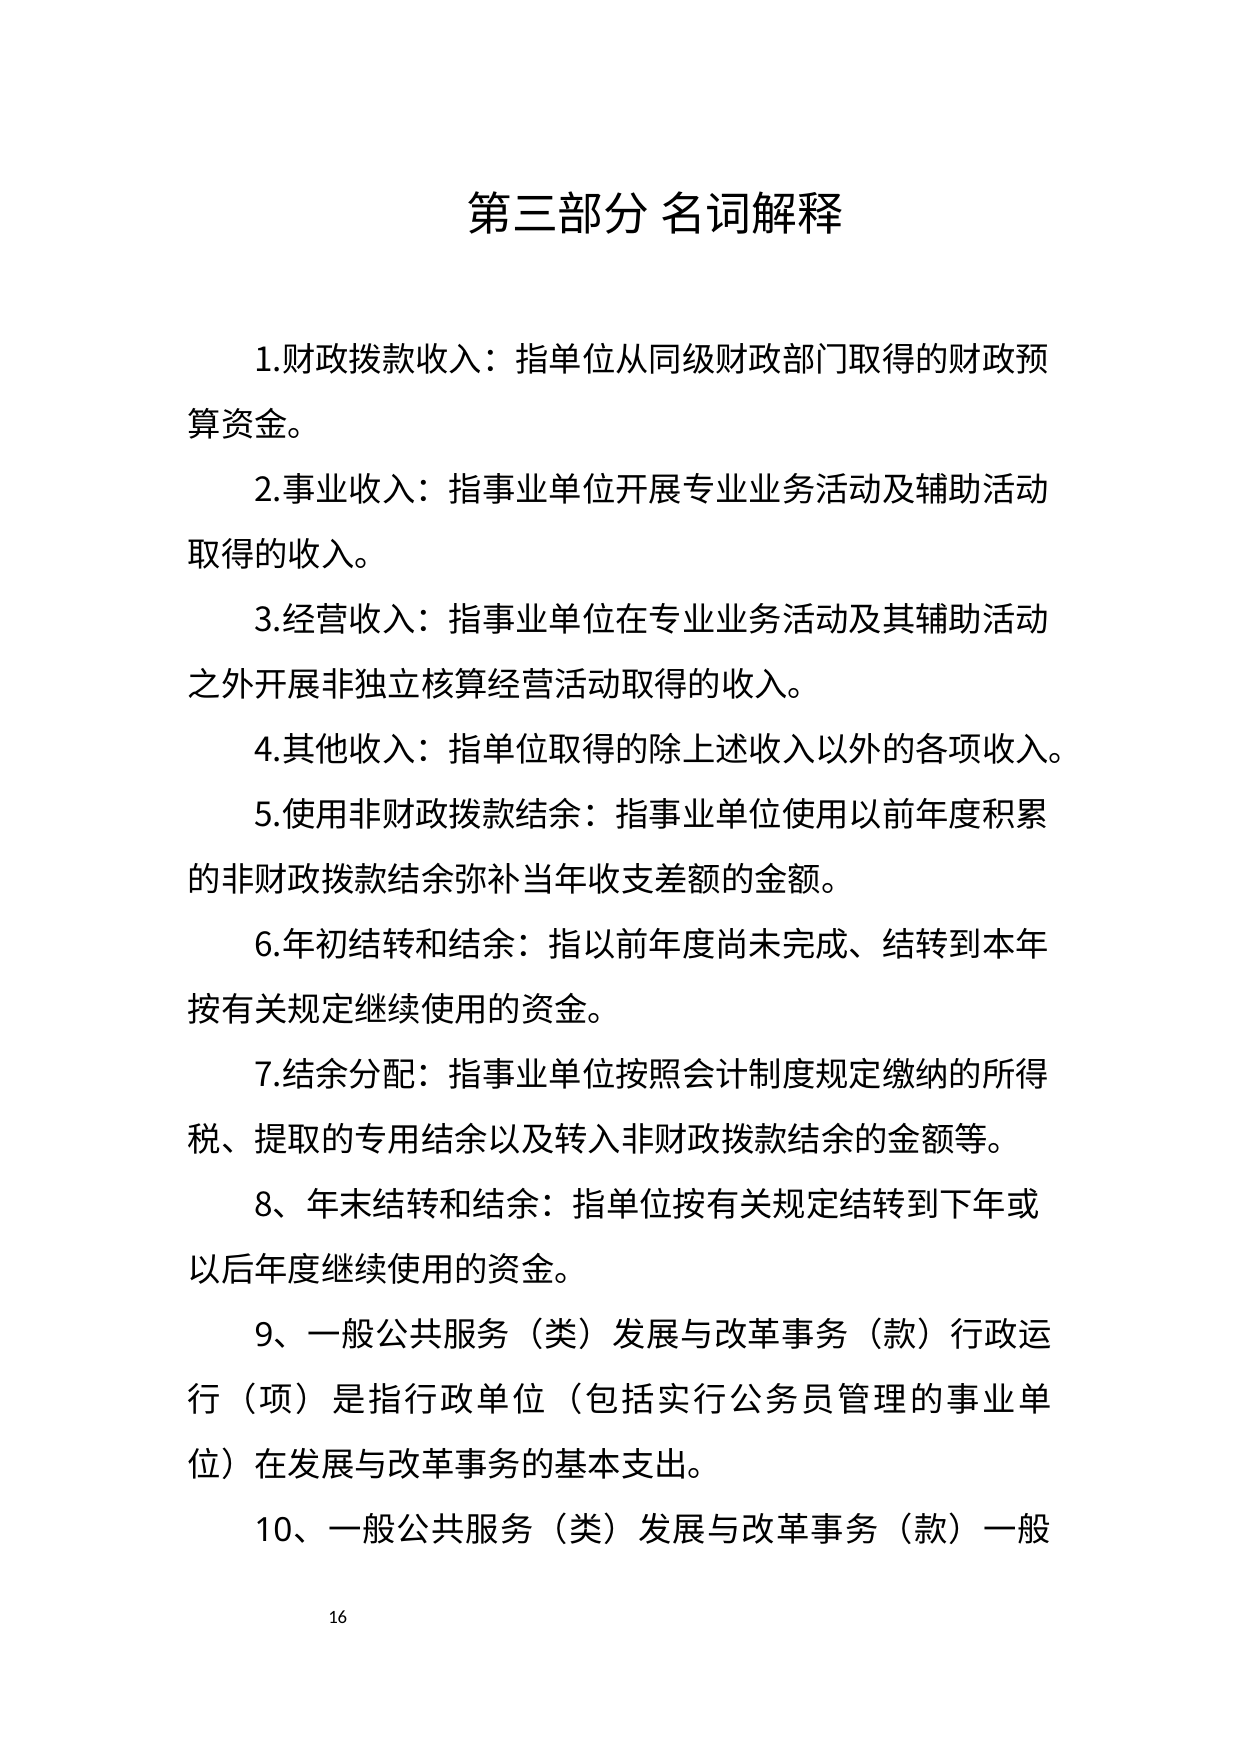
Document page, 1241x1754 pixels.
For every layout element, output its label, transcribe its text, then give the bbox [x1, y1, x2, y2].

text 2.事业收入：指事业单位开展专业业务活动及辅助活动取得的收入。 [187, 454, 1053, 584]
text 4.其他收入：指单位取得的除上述收入以外的各项收入。 [187, 714, 1053, 779]
text 7.结余分配：指事业单位按照会计制度规定缴纳的所得税、提取的专用结余以及转入非财政拨款结余的金额等。 [187, 1039, 1053, 1169]
text 5.使用非财政拨款结余：指事业单位使用以前年度积累的非财政拨款结余弥补当年收支差额的金额。 [187, 779, 1053, 909]
text 6.年初结转和结余：指以前年度尚未完成、结转到本年按有关规定继续使用的资金。 [187, 909, 1053, 1039]
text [187, 1494, 1053, 1559]
text 8、年末结转和结余：指单位按有关规定结转到下年或以后年度继续使用的资金。 [187, 1169, 1053, 1299]
text 9、一般公共服务（类）发展与改革事务（款）行政运行（项）是指行政单位（包括实行公务员管理的事业单位）在发展与改革事务的基本支出。 [187, 1299, 1053, 1494]
text 1.财政拨款收入：指单位从同级财政部门取得的财政预算资金。 [187, 324, 1053, 454]
text 3.经营收入：指事业单位在专业业务活动及其辅助活动之外开展非独立核算经营活动取得的收入。 [187, 584, 1053, 714]
list 名词解释 [187, 162, 1053, 259]
